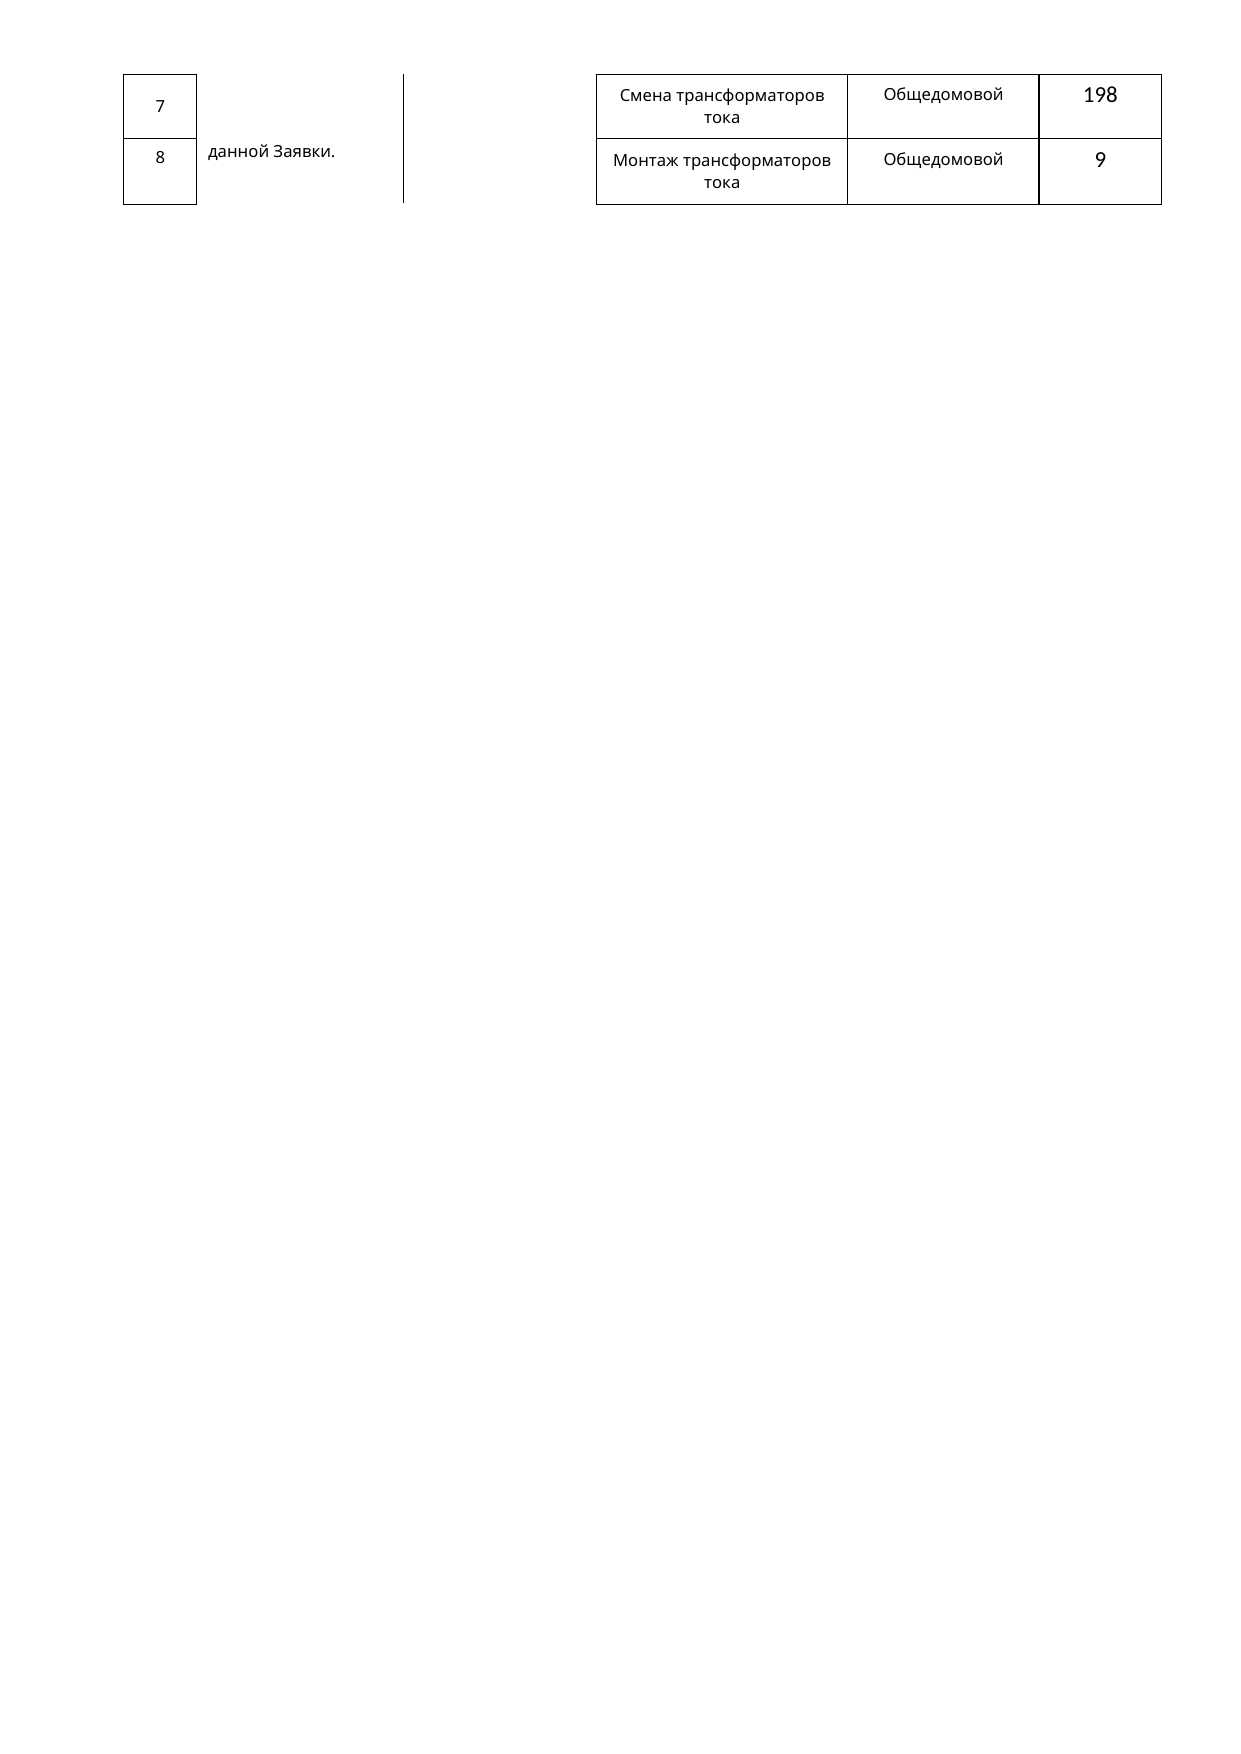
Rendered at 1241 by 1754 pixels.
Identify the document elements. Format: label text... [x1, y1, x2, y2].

table_cell Общедомовой [848, 75, 1038, 137]
table_cell Монтаж трансформаторов тока [597, 139, 847, 204]
table_cell 9 [1040, 139, 1161, 204]
table_cell Смена трансформаторов тока [597, 75, 847, 137]
table_cell 7 [124, 75, 196, 137]
table_cell [124, 176, 196, 204]
table_cell 198 [1040, 75, 1161, 137]
table_cell Общедомовой [848, 139, 1038, 204]
table_cell 8 [124, 139, 196, 176]
